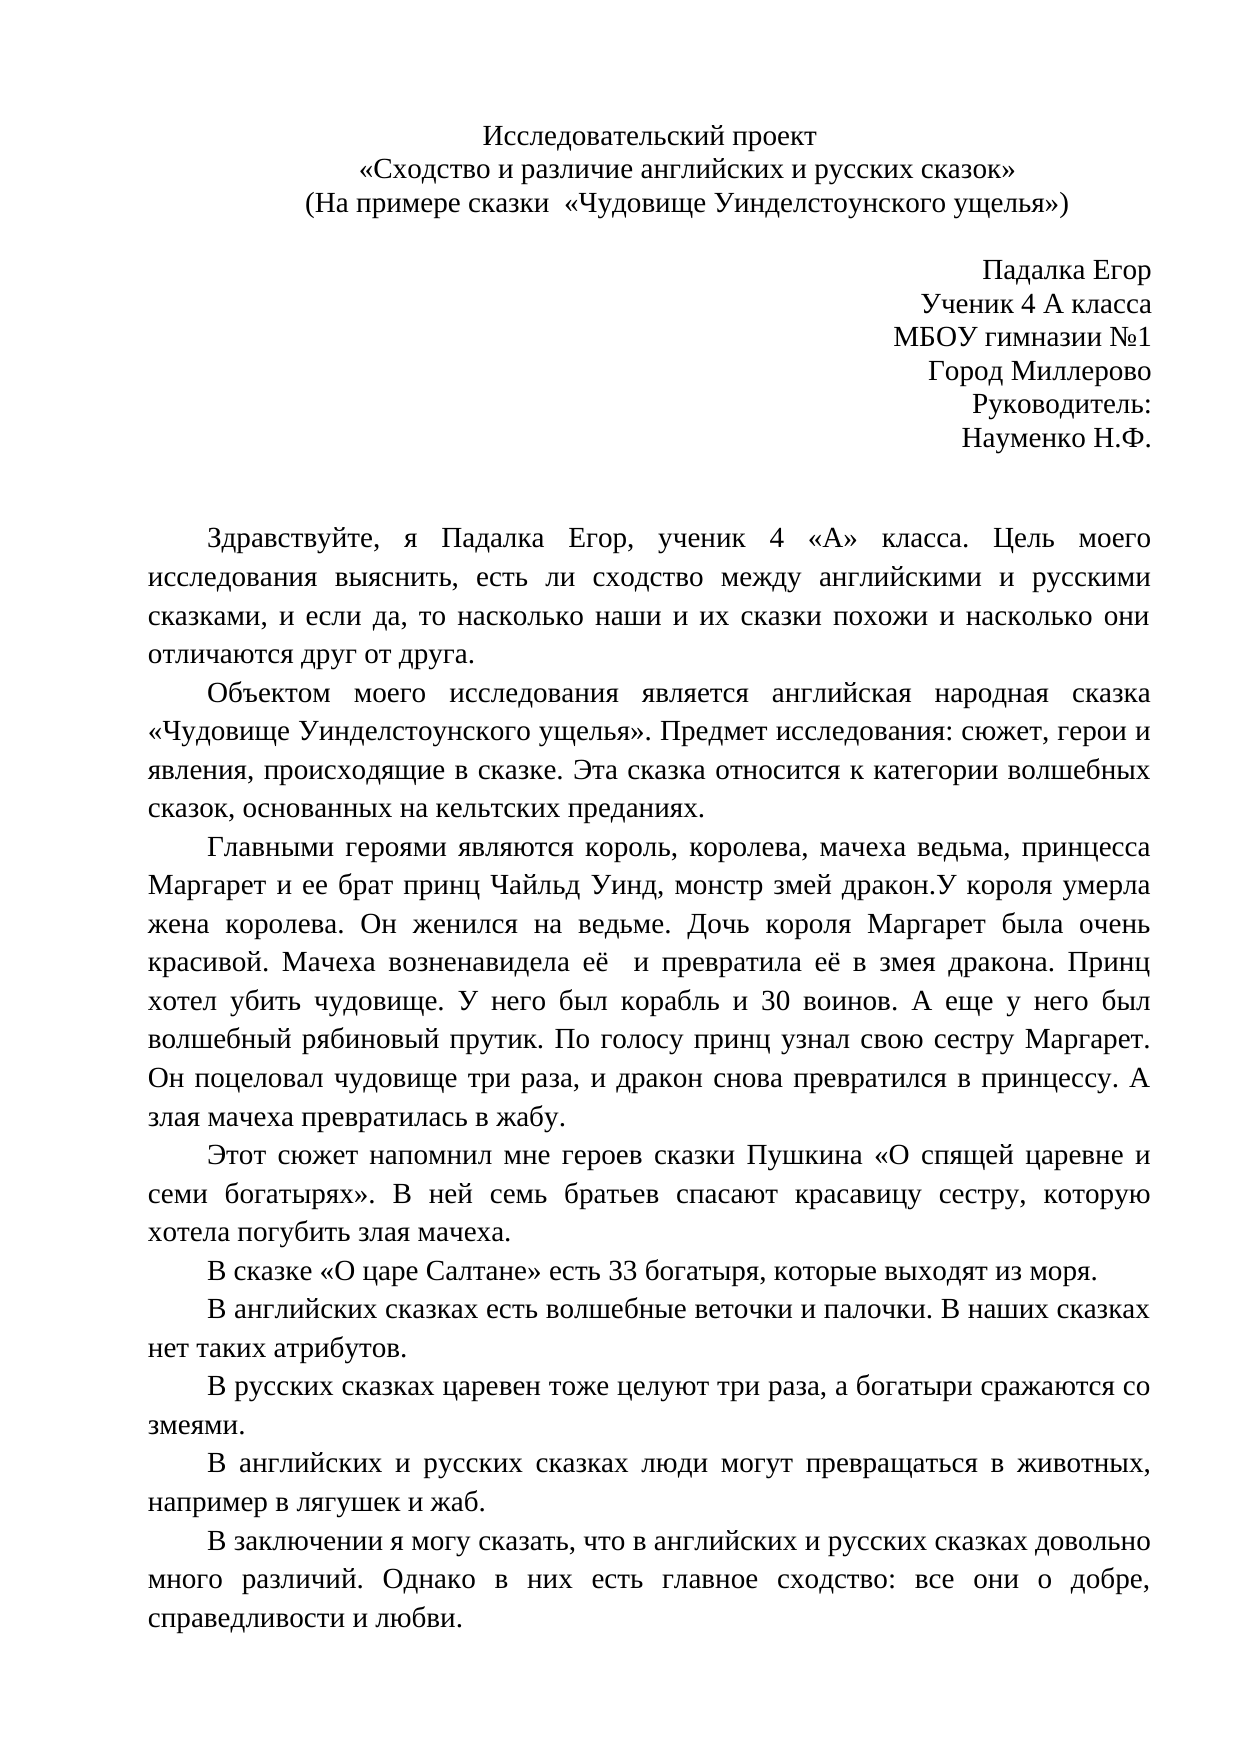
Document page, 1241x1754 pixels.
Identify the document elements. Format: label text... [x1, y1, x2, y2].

text Главными героями являются король, королева, мачеха ведьма, принцесса Маргарет и ее брат принц Чайльд Уинд, монстр змей дракон.У короля умерла жена королева. Он женился на ведьме. Дочь короля Маргарет была очень красивой. Мачеха возненавидела её и превратила её в змея дракона. Принц хотел убить чудовище. У него был корабль и 30 воинов. А еще у него был волшебный рябиновый прутик. По голосу принц узнал свою сестру Маргарет. Он поцеловал чудовище три раза, и дракон снова превратился в принцессу. А злая мачеха превратилась в жабу. [148, 829, 1152, 1132]
text Руководитель: [223, 386, 1152, 420]
text В английских сказках есть волшебные веточки и палочки. В наших сказках нет таких атрибутов. [148, 1291, 1152, 1363]
text Науменко Н.Ф. [223, 420, 1152, 453]
text Этот сюжет напомнил мне героев сказки Пушкина «О спящей царевне и семи богатырях». В ней семь братьев спасают красавицу сестру, которую хотела погубить злая мачеха. [148, 1137, 1152, 1248]
text В английских и русских сказках люди могут превращаться в животных, например в лягушек и жаб. [148, 1446, 1152, 1518]
text МБОУ гимназии №1 [223, 319, 1152, 353]
text В заключении я могу сказать, что в английских и русских сказках довольно много различий. Однако в них есть главное сходство: все они о добре, справедливости и любви. [148, 1523, 1152, 1633]
text «Сходство и различие английских и русских сказок» [223, 152, 1152, 185]
text В сказке «О царе Салтане» есть 33 богатыря, которые выходят из моря. [148, 1253, 1152, 1286]
text Город Миллерово [185, 353, 1152, 386]
text Объектом моего исследования является английская народная сказка «Чудовище Уинделстоунского ущелья». Предмет исследования: сюжет, герои и явления, происходящие в сказке. Эта сказка относится к категории волшебных сказок, основанных на кельтских преданиях. [148, 675, 1152, 824]
text Здравствуйте, я Падалка Егор, ученик 4 «А» класса. Цель моего исследования выяснить, есть ли сходство между английскими и русскими сказками, и если да, то насколько наши и их сказки похожи и насколько они отличаются друг от друга. [148, 521, 1152, 670]
text В русских сказках царевен тоже целуют три раза, а богатыри сражаются со змеями. [148, 1368, 1152, 1441]
text (На примере сказки «Чудовище Уинделстоунского ущелья») [223, 185, 1152, 219]
text Ученик 4 А класса [223, 286, 1152, 319]
text Падалка Егор [223, 252, 1152, 286]
text Исследовательский проект [148, 118, 1152, 152]
